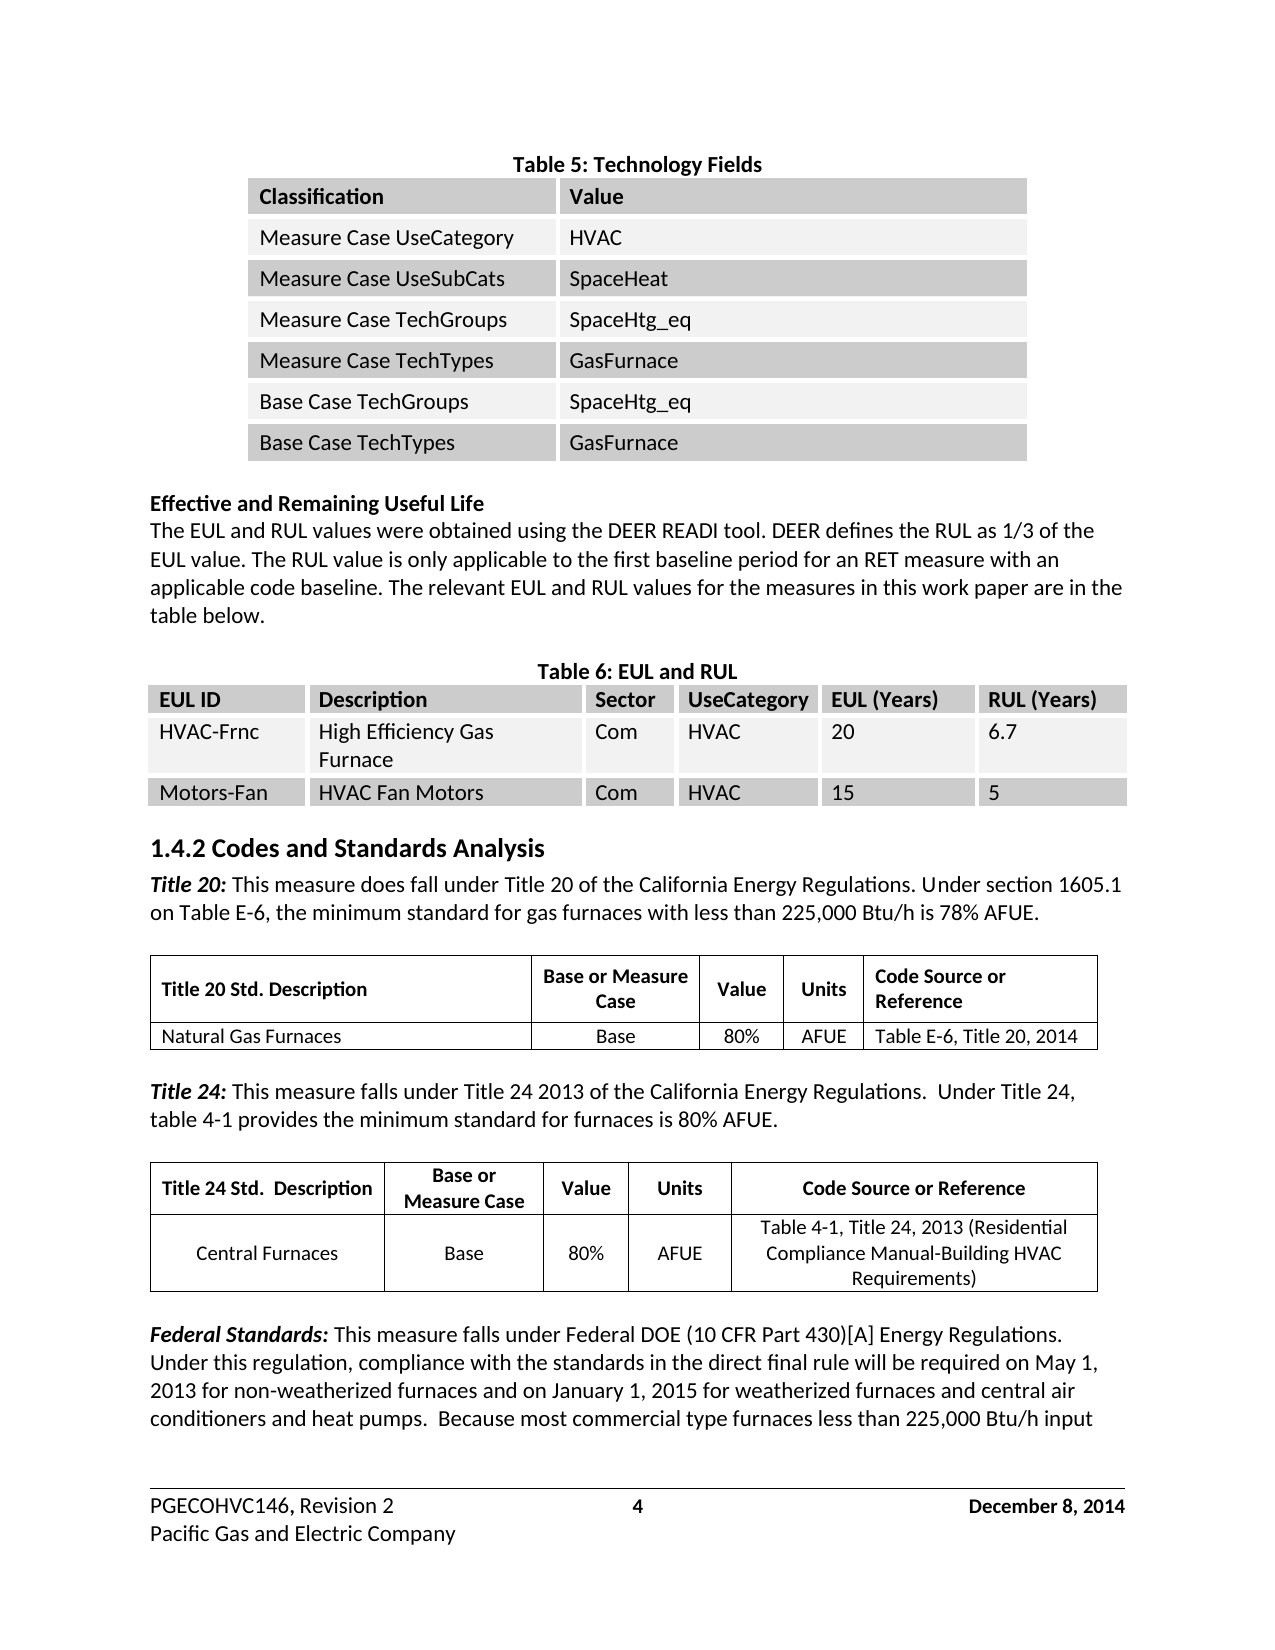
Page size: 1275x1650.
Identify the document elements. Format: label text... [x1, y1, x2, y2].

table_header Value [560, 178, 1027, 214]
table_cell Com [586, 778, 674, 806]
table_cell Natural Gas Furnaces [151, 1023, 531, 1048]
table_cell GasFurnace [560, 424, 1027, 461]
table_cell HVAC-Frnc [148, 718, 305, 773]
table_header Units [784, 956, 863, 1022]
table_cell AFUE [629, 1215, 731, 1291]
text The EUL and RUL values were obtained using the DEER READI tool. DEER defines the RUL as 1/3 of the EUL value. The RUL value is only applicable to the first baseline period for an RET measure with an applicable code baseline. The relevant EUL and RUL values for the measures in this work paper are in the table below. [150, 517, 1125, 629]
table_cell SpaceHtg_eq [560, 383, 1027, 419]
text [150, 1320, 1125, 1432]
table_cell HVAC [679, 778, 818, 806]
table_cell GasFurnace [560, 342, 1027, 378]
table_header Base or Measure Case [532, 956, 699, 1022]
table_cell SpaceHeat [560, 260, 1027, 296]
table_cell HVAC Fan Motors [310, 778, 582, 806]
table_header Code Source or Reference [864, 956, 1097, 1022]
table_header EUL ID [148, 685, 305, 713]
text Title 20: This measure does fall under Title 20 of the California Energy Regulations. Under section 1605.1 on Table E-6, the minimum standard for gas furnaces with less than 225,000 Btu/h is 78% AFUE. [150, 871, 1125, 927]
table_header Classification [248, 178, 556, 214]
table_header Base or Measure Case [385, 1163, 543, 1213]
table_cell Measure Case UseCategory [248, 219, 556, 255]
table_cell Central Furnaces [151, 1215, 384, 1291]
table_cell 20 [822, 718, 975, 773]
table_header EUL (Years) [822, 685, 975, 713]
table_header Title 24 Std. Description [151, 1163, 384, 1213]
table_header Description [310, 685, 582, 713]
table_header RUL (Years) [979, 685, 1127, 713]
table_cell Motors-Fan [148, 778, 305, 806]
table_cell High Efficiency Gas Furnace [310, 718, 582, 773]
table_header Value [544, 1163, 628, 1213]
table_cell Table 4-1, Title 24, 2013 (Residential Compliance Manual-Building HVAC Requirements) [732, 1215, 1097, 1291]
table_header Code Source or Reference [732, 1163, 1097, 1213]
table_cell Measure Case UseSubCats [248, 260, 556, 296]
table_cell Measure Case TechGroups [248, 301, 556, 337]
text Effective and Remaining Useful Life [150, 489, 1125, 517]
text Table 6: EUL and RUL [150, 657, 1125, 685]
subtitle 1.4.2 Codes and Standards Analysis [150, 831, 1125, 864]
table_cell Table E-6, Title 20, 2014 [864, 1023, 1097, 1048]
table_cell HVAC [679, 718, 818, 773]
table_cell Base Case TechGroups [248, 383, 556, 419]
text Title 24: This measure falls under Title 24 2013 of the California Energy Regulations. Under Title 24, table 4-1 provides the minimum standard for furnaces is 80% AFUE. [150, 1077, 1125, 1133]
table_cell 80% [544, 1215, 628, 1291]
table_cell 6.7 [979, 718, 1127, 773]
table_header Sector [586, 685, 674, 713]
table_header Value [700, 956, 783, 1022]
table_cell Base Case TechTypes [248, 424, 556, 461]
table_header Units [629, 1163, 731, 1213]
table_header UseCategory [679, 685, 818, 713]
table_cell Com [586, 718, 674, 773]
table_cell 15 [822, 778, 975, 806]
table_cell Base [385, 1215, 543, 1291]
table_cell HVAC [560, 219, 1027, 255]
table_cell AFUE [784, 1023, 863, 1048]
text Table 5: Technology Fields [150, 150, 1125, 178]
table_header Title 20 Std. Description [151, 956, 531, 1022]
table_cell Base [532, 1023, 699, 1048]
table_cell Measure Case TechTypes [248, 342, 556, 378]
table_cell 80% [700, 1023, 783, 1048]
table_cell SpaceHtg_eq [560, 301, 1027, 337]
table_cell 5 [979, 778, 1127, 806]
